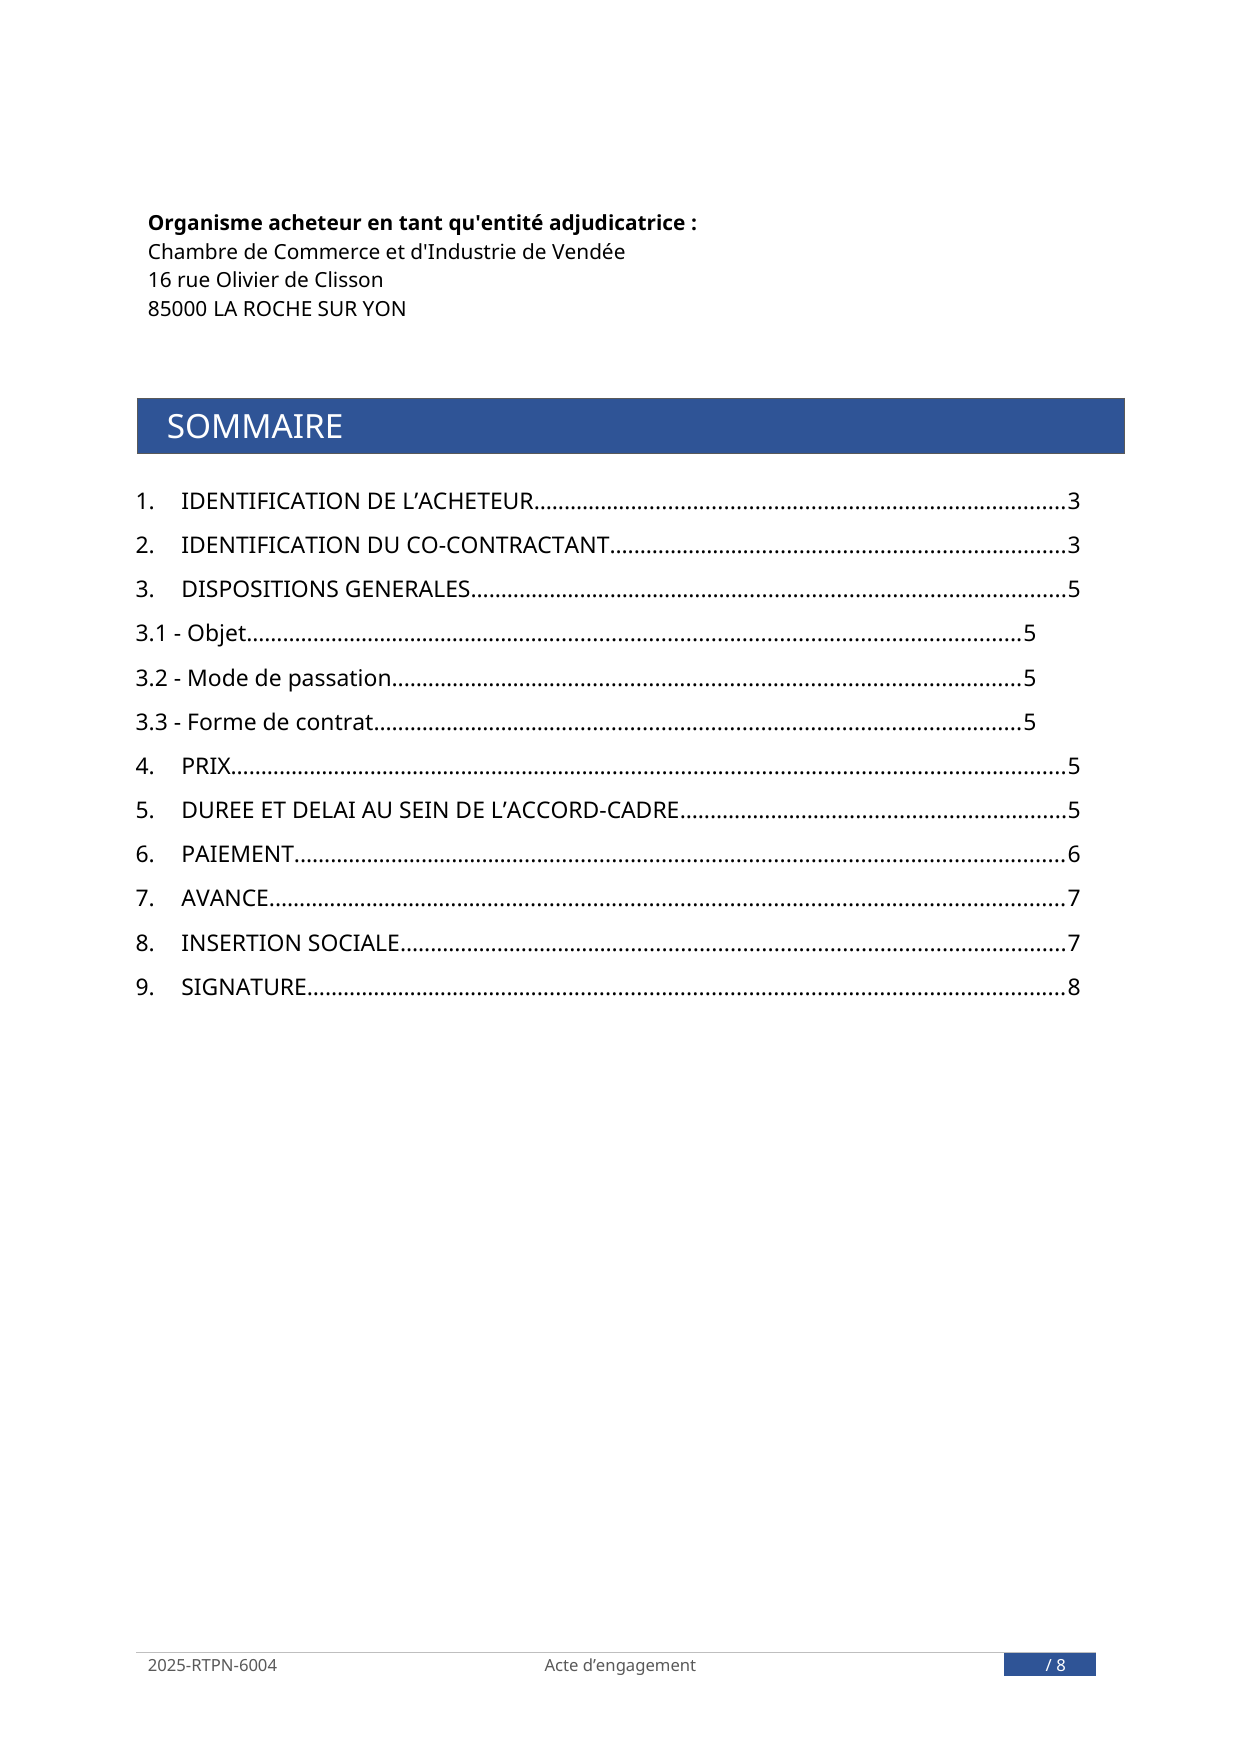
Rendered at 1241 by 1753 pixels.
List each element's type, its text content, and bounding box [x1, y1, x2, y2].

table_header SOMMAIRE [138, 399, 1124, 453]
text 3.1 - Objet 5 [135, 617, 1105, 649]
text Chambre de Commerce et d'Industrie de Vendée [148, 237, 1082, 265]
text 16 rue Olivier de Clisson [148, 265, 1082, 294]
text Organisme acheteur en tant : [148, 208, 1082, 237]
text 3.2 - Mode de passation 5 [135, 662, 1105, 693]
text 7. AVANCE 7 [135, 882, 1092, 914]
text 85000 LA ROCHE SUR YON [148, 294, 1082, 322]
text 2. IDENTIFICATION DU CO-CONTRACTANT 3 [135, 529, 1092, 560]
text 9. SIGNATURE 8 [135, 971, 1092, 1002]
text 3.3 - Forme de contrat 5 [135, 706, 1105, 737]
text 3. DISPOSITIONS GENERALES 5 [135, 573, 1092, 604]
text 4. PRIX 5 [135, 750, 1092, 781]
text 6. PAIEMENT 6 [135, 838, 1092, 869]
text 1. IDENTIFICATION DE L’ACHETEUR 3 [135, 485, 1092, 516]
text 8. INSERTION SOCIALE 7 [135, 927, 1092, 958]
text 5. DUREE ET DELAI AU SEIN DE L’ACCORD-CADRE 5 [135, 794, 1092, 825]
